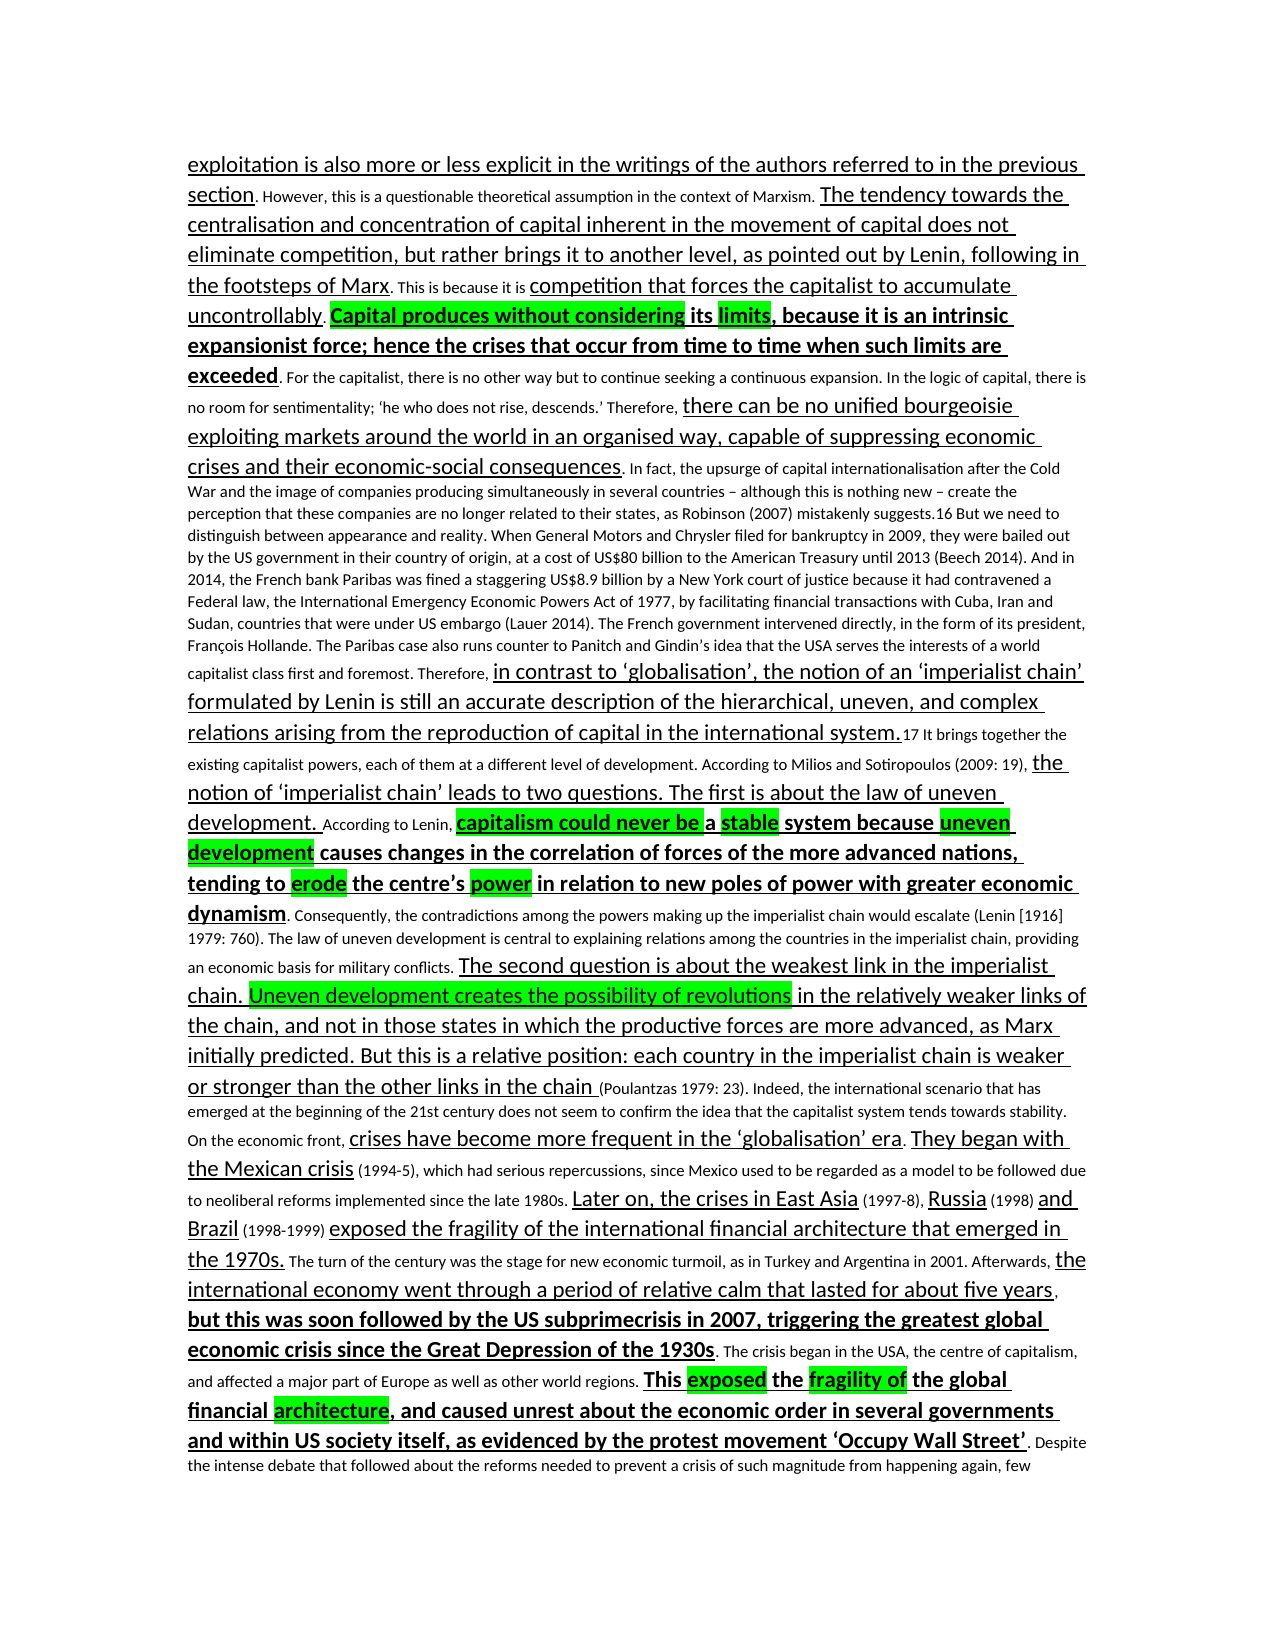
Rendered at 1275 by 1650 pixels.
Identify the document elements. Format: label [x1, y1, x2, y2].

text [187, 1006, 1087, 1476]
text [187, 150, 1087, 1005]
